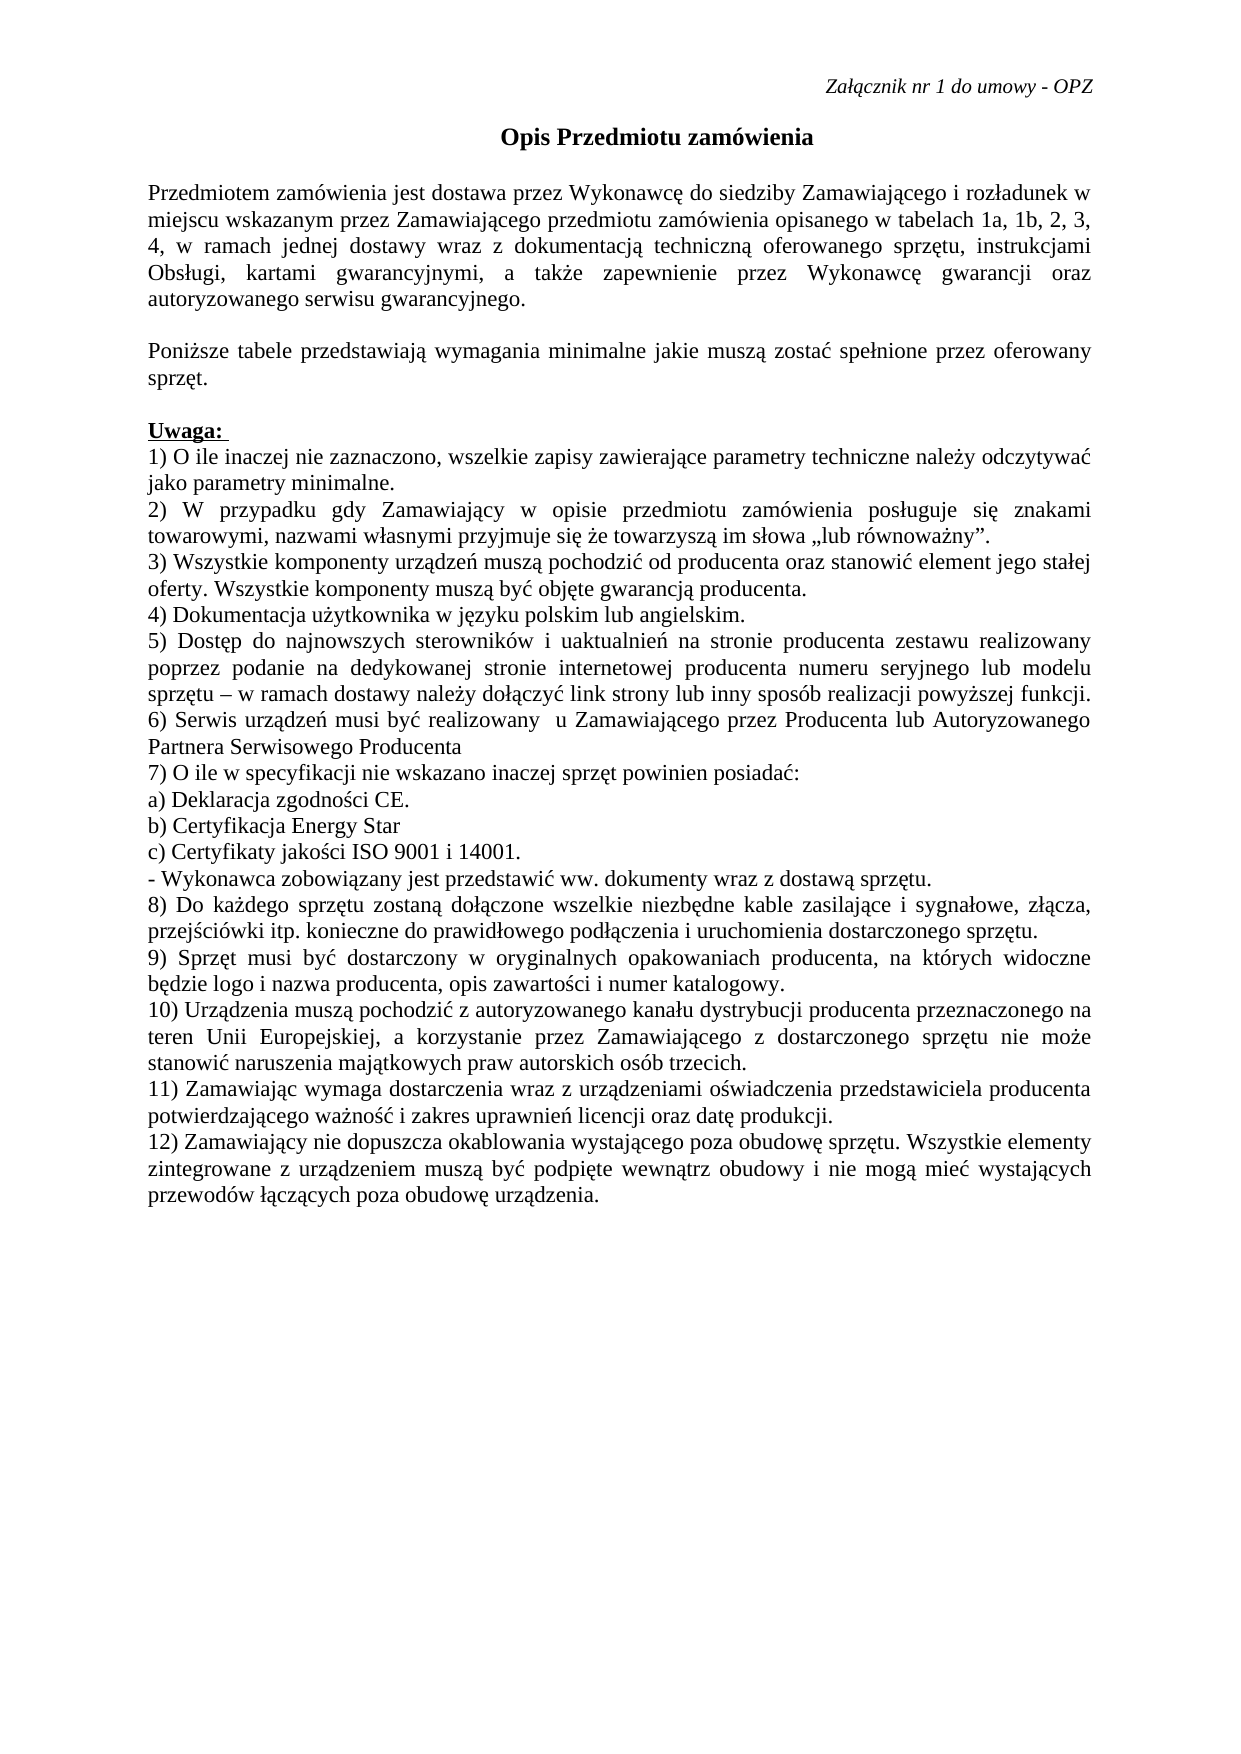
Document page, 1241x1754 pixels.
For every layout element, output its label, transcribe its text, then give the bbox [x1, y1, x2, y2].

text 10) Urządzenia muszą pochodzić z autoryzowanego kanału dystrybucji producenta przeznaczonego na teren Unii Europejskiej, a korzystanie przez Zamawiającego z dostarczonego sprzętu nie może stanowić naruszenia majątkowych praw autorskich osób trzecich. [148, 996, 1093, 1076]
text Załącznik nr 1 do umowy - OPZ [148, 74, 1093, 98]
text 7) O ile w specyfikacji nie wskazano inaczej sprzęt powinien posiadać: [148, 759, 1093, 786]
text 9) Sprzęt musi być dostarczony w oryginalnych opakowaniach producenta, na których widoczne będzie logo i nazwa producenta, opis zawartości i numer katalogowy. [148, 944, 1093, 996]
text Poniższe tabele przedstawiają wymagania minimalne jakie muszą zostać spełnione przez oferowany sprzęt. [148, 338, 1093, 390]
text - Wykonawca zobowiązany jest przedstawić ww. dokumenty wraz z dostawą sprzętu. [148, 865, 1093, 891]
text 11) Zamawiając wymaga dostarczenia wraz z urządzeniami oświadczenia przedstawiciela producenta potwierdzającego ważność i zakres uprawnień licencji oraz datę produkcji. [148, 1076, 1093, 1128]
text 3) Wszystkie komponenty urządzeń muszą pochodzić od producenta oraz stanowić element jego stałej oferty. Wszystkie komponenty muszą być objęte gwarancją producenta. [148, 548, 1093, 601]
text 2) W przypadku gdy Zamawiający w opisie przedmiotu zamówienia posługuje się znakami towarowymi, nazwami własnymi przyjmuje się że towarzyszą im słowa „lub równoważny”. [148, 496, 1093, 548]
text 4) Dokumentacja użytkownika w języku polskim lub angielskim. [148, 601, 1093, 627]
text Uwaga: [148, 417, 1093, 443]
text b) Certyfikacja Energy Star [148, 812, 1093, 838]
text 5) Dostęp do najnowszych sterowników i uaktualnień na stronie producenta zestawu realizowany poprzez podanie na dedykowanej stronie internetowej producenta numeru seryjnego lub modelu sprzętu – w ramach dostawy należy dołączyć link strony lub inny sposób realizacji powyższej funkcji. 6) Serwis urządzeń musi być realizowany u Zamawiającego przez Producenta lub Autoryzowanego Partnera Serwisowego Producenta [148, 627, 1093, 759]
text Przedmiotem zamówienia jest dostawa przez Wykonawcę do siedziby Zamawiającego i rozładunek w miejscu wskazanym przez Zamawiającego przedmiotu zamówienia opisanego w tabelach 1a, 1b, 2, 3, 4, w ramach jednej dostawy wraz z dokumentacją techniczną oferowanego sprzętu, instrukcjami Obsługi, kartami gwarancyjnymi, a także zapewnienie przez Wykonawcę gwarancji oraz autoryzowanego serwisu gwarancyjnego. [148, 179, 1093, 311]
text c) Certyfikaty jakości ISO 9001 i 14001. [148, 838, 1093, 865]
text 12) Zamawiający nie dopuszcza okablowania wystającego poza obudowę sprzętu. Wszystkie elementy zintegrowane z urządzeniem muszą być podpięte wewnątrz obudowy i nie mogą mieć wystających przewodów łączących poza obudowę urządzenia. [148, 1128, 1093, 1207]
text a) Deklaracja zgodności CE. [148, 786, 1093, 812]
text 1) O ile inaczej nie zaznaczono, wszelkie zapisy zawierające parametry techniczne należy odczytywać jako parametry minimalne. [148, 443, 1093, 496]
text 8) Do każdego sprzętu zostaną dołączone wszelkie niezbędne kable zasilające i sygnałowe, złącza, przejściówki itp. konieczne do prawidłowego podłączenia i uruchomienia dostarczonego sprzętu. [148, 891, 1093, 944]
text Opis Przedmiotu zamówienia [148, 122, 1093, 151]
